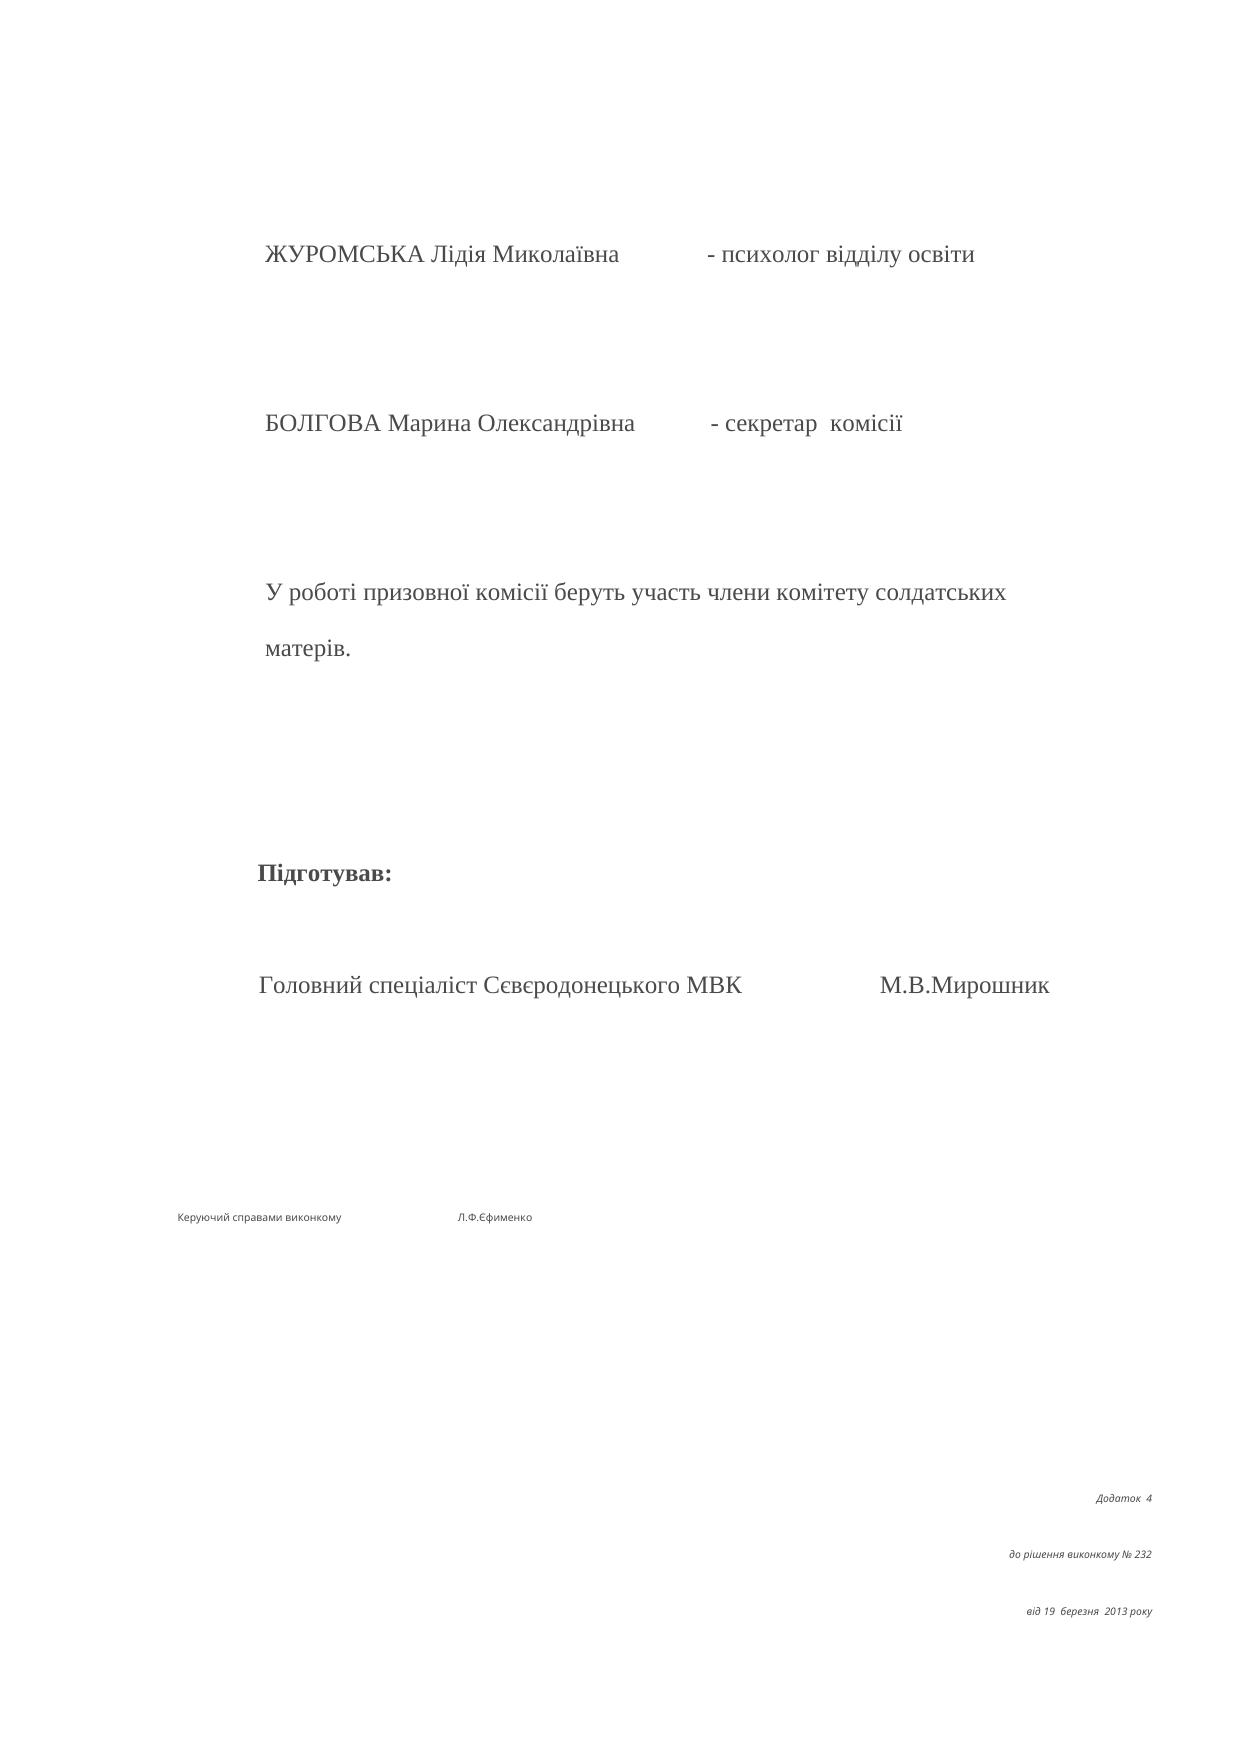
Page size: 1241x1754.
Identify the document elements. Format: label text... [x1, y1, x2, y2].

text матерів. [177, 624, 1152, 662]
text Головний спеціаліст Сєвєродонецького МВК М.В.Мирошник [177, 962, 1152, 999]
text до рішення виконкому № 232 [177, 1524, 1152, 1562]
text БОЛГОВА Марина Олександрівна - секретар комісії [177, 399, 1152, 437]
text Підготував: [177, 849, 1152, 887]
text У роботі призовної комісії беруть участь члени комітету солдатських [177, 568, 1152, 606]
text від 19 березня 2013 року [177, 1581, 1152, 1618]
text ЖУРОМСЬКА Лідія Миколаївна - психолог відділу освіти [177, 231, 1152, 268]
text Керуючий справами виконкому Л.Ф.Єфименко [177, 1187, 1152, 1224]
text Додаток 4 [767, 1468, 1152, 1506]
